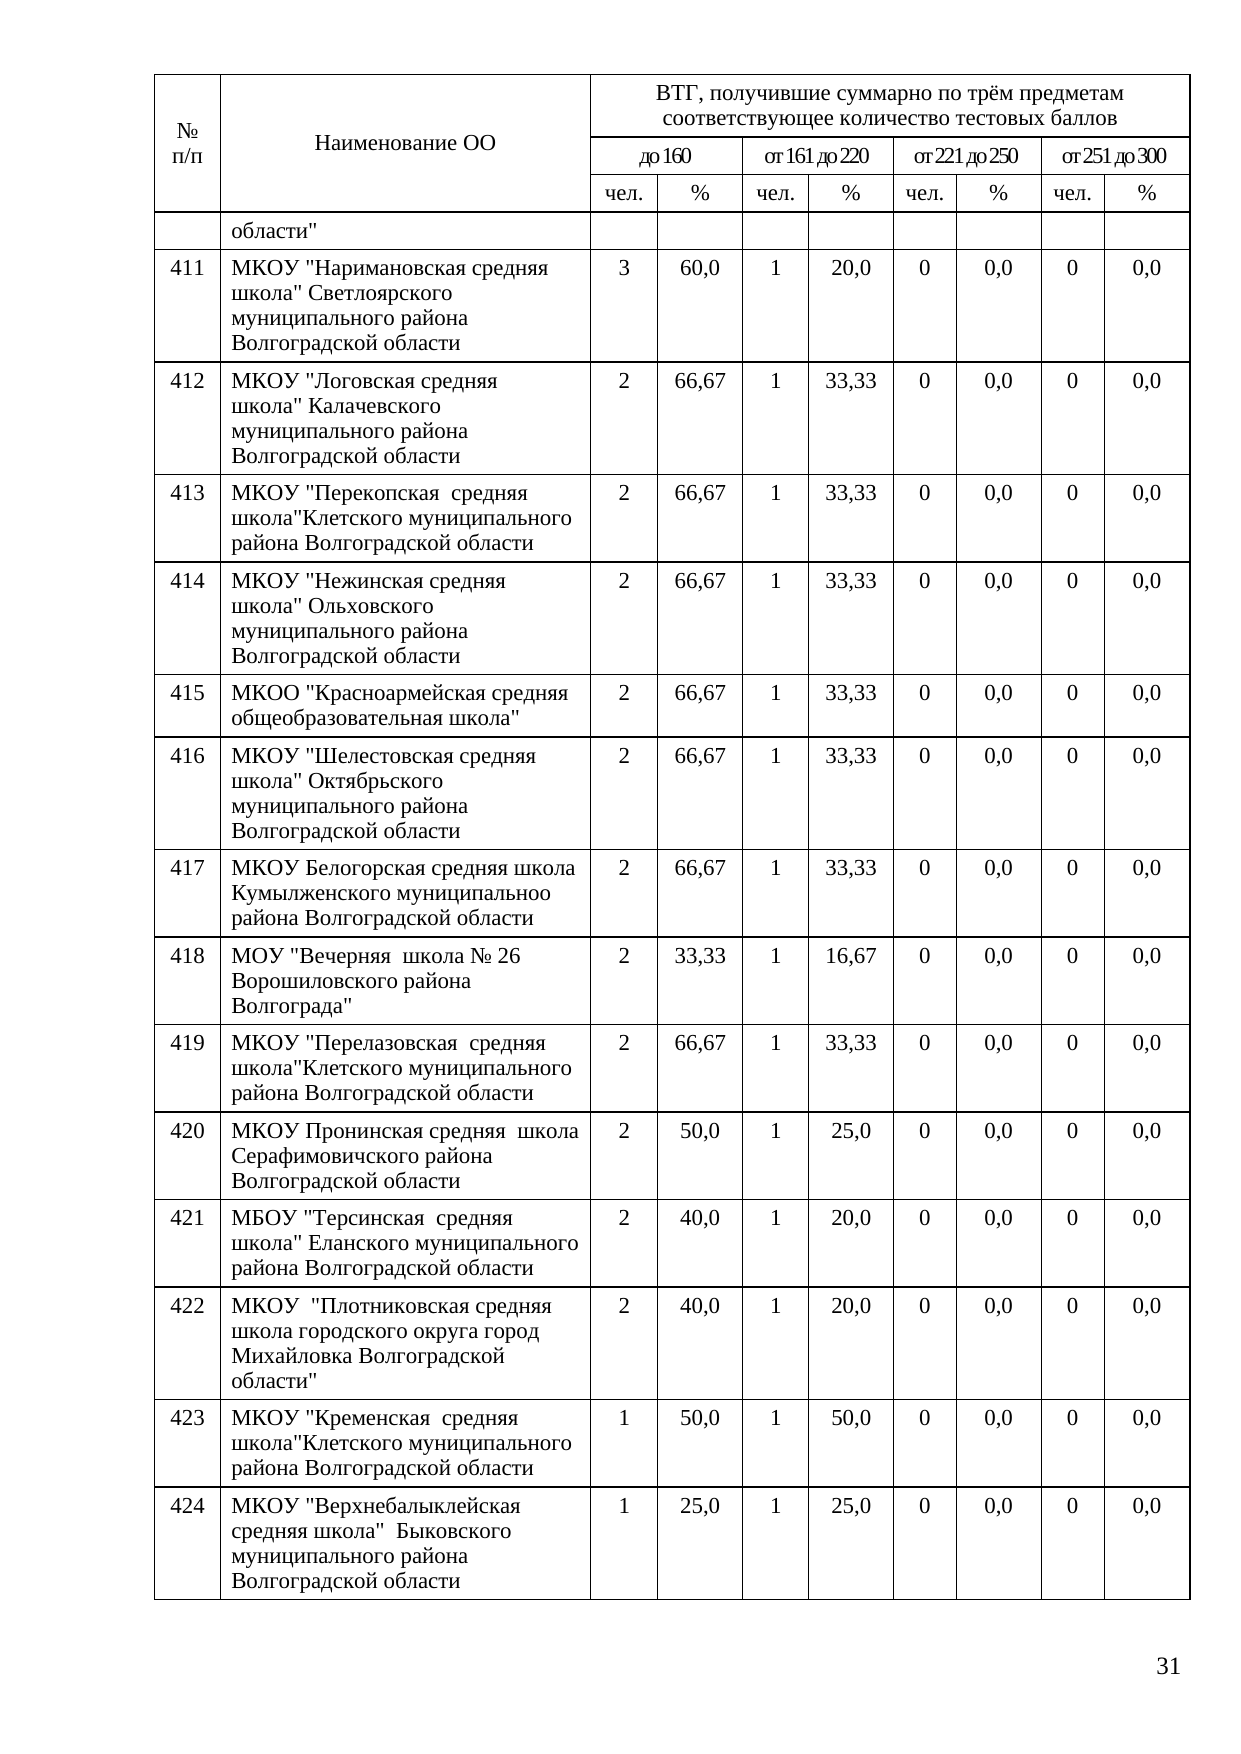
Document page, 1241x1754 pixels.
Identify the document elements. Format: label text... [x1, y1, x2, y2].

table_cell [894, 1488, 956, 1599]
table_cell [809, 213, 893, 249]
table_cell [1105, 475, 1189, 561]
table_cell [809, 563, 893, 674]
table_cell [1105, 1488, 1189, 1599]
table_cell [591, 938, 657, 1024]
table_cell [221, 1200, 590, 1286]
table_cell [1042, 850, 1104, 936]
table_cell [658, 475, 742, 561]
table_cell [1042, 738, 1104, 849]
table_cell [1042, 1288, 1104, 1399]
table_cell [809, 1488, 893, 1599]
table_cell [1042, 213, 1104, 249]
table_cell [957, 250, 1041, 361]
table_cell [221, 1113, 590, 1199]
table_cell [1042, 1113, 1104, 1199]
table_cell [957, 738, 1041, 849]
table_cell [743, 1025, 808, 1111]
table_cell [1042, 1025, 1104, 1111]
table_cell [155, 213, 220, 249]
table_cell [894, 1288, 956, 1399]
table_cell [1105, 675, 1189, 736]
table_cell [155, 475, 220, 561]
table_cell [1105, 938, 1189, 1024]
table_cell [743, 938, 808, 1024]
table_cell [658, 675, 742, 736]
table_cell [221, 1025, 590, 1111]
table_cell чел. [1042, 175, 1104, 211]
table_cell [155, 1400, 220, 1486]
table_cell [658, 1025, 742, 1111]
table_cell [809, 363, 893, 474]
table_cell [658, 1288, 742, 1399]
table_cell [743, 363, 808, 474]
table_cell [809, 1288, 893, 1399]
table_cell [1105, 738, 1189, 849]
table_cell чел. [743, 175, 808, 211]
table_header ВТГ, получившие суммарно по трём предметам соответствующее количество тестовых баллов [591, 75, 1189, 136]
table_cell чел. [894, 175, 956, 211]
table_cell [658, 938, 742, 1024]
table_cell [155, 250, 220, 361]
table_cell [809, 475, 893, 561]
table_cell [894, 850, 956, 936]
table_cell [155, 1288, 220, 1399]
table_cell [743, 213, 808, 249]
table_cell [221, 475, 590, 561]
table_cell чел. [591, 175, 657, 211]
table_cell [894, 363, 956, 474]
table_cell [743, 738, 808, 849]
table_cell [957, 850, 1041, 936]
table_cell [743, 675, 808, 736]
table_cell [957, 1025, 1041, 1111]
table_cell % [1105, 175, 1189, 211]
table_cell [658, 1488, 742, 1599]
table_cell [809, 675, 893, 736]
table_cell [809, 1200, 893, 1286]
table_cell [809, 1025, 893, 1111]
table_cell до 160 [591, 138, 742, 174]
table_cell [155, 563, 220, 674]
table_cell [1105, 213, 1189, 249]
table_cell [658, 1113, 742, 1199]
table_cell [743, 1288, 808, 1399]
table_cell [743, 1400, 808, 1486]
table_cell % [658, 175, 742, 211]
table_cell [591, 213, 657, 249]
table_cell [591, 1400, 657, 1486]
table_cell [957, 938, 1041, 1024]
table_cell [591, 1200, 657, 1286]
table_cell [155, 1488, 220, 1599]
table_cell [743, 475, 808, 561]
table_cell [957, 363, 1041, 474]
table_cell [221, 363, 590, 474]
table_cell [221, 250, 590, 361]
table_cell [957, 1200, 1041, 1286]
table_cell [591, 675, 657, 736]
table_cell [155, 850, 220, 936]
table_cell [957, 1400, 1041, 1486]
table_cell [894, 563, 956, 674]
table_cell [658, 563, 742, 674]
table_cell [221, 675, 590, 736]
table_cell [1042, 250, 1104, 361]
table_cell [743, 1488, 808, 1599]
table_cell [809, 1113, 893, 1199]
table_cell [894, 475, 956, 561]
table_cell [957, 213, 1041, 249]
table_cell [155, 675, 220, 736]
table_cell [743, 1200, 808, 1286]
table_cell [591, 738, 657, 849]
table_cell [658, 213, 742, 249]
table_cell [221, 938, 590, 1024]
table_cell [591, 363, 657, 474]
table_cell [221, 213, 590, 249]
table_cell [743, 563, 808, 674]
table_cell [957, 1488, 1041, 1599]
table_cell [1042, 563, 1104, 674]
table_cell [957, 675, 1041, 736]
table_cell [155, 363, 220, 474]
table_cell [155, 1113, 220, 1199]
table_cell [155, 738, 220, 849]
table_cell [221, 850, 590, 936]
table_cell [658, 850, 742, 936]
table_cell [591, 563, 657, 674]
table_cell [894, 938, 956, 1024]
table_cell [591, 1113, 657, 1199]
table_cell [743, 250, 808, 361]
table_cell от 251 до 300 [1042, 138, 1189, 174]
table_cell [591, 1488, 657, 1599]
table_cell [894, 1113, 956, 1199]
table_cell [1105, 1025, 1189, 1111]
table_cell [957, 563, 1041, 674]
table_cell % [809, 175, 893, 211]
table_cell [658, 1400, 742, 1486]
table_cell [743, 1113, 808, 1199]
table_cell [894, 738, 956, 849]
table_cell от 221 до 250 [894, 138, 1041, 174]
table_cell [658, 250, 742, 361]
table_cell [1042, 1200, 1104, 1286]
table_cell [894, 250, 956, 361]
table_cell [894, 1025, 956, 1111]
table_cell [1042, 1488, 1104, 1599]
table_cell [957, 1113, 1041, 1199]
table_cell % [957, 175, 1041, 211]
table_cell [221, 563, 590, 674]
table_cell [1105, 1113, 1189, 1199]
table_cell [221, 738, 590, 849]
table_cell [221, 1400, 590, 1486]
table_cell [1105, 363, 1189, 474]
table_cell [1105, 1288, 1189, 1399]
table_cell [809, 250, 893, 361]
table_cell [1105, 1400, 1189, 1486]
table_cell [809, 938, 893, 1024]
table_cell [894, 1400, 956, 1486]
table_cell от 161 до 220 [743, 138, 893, 174]
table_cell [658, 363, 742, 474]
table_header Наименование ОО [221, 75, 590, 211]
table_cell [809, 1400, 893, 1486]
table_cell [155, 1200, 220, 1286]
table_header № п/п [155, 75, 220, 211]
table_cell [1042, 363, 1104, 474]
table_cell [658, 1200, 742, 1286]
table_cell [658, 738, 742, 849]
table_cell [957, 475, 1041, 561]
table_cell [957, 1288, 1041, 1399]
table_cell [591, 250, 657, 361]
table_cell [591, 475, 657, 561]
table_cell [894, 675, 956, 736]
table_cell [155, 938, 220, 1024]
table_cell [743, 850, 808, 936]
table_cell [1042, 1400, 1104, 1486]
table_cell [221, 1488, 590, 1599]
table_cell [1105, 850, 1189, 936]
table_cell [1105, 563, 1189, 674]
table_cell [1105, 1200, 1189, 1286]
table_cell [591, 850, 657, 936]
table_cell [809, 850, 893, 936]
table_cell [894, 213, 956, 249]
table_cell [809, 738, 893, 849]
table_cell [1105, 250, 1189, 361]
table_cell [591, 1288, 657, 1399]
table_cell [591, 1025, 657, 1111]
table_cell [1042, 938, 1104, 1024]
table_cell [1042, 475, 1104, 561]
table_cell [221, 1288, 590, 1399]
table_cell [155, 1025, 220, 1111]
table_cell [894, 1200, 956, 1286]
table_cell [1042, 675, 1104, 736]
